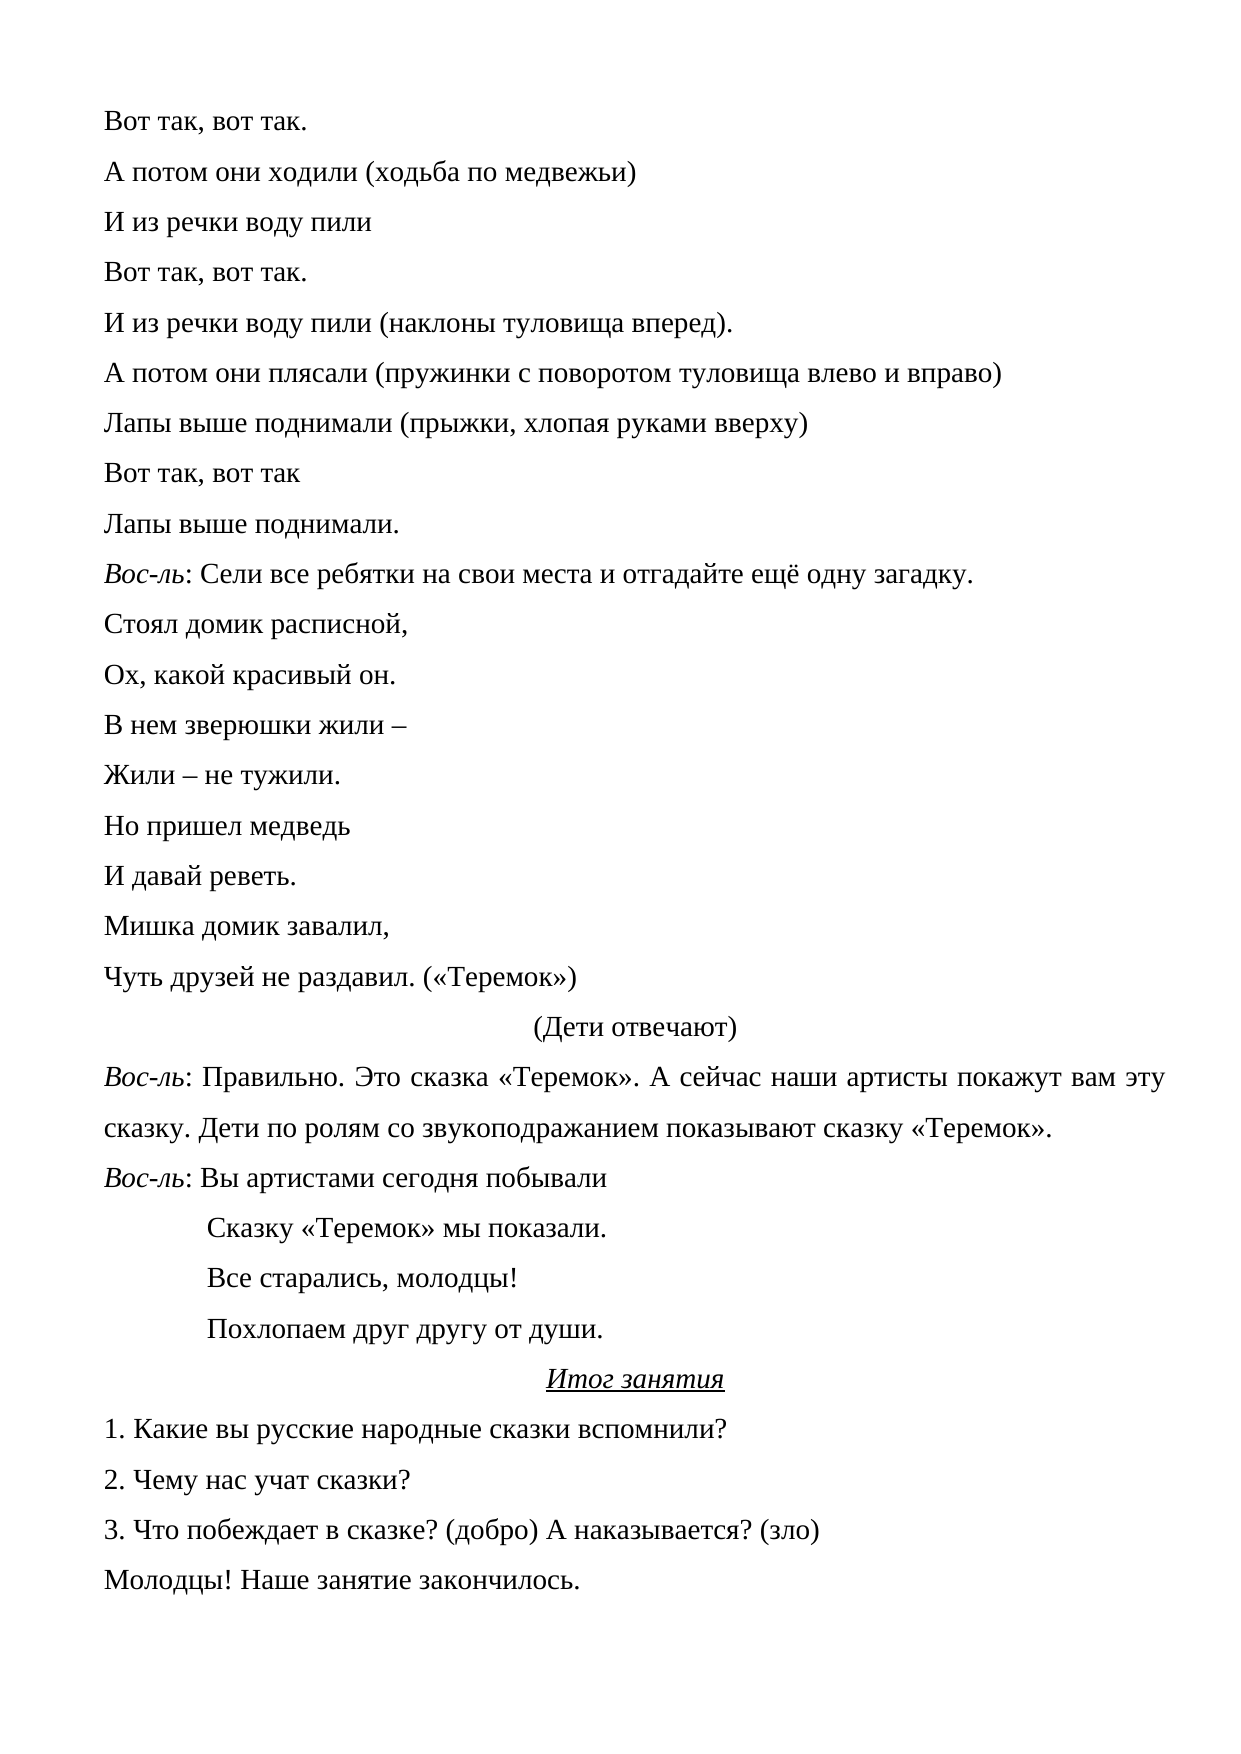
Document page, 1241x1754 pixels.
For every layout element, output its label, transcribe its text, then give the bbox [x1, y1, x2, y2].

list Что побеждает в сказке? (добро) А наказывается? (зло) [103, 1512, 1167, 1546]
text Все старались, молодцы! [103, 1261, 1167, 1294]
text И из речки воду пили [103, 204, 1167, 238]
text Вос-ль: Вы артистами сегодня побывали [103, 1160, 1167, 1193]
text Лапы выше поднимали. [103, 506, 1167, 539]
text Вот так, вот так. [103, 103, 1167, 137]
text Вос-ль: Сели все ребятки на свои места и отгадайте ещё одну загадку. [103, 556, 1167, 590]
list Какие вы русские народные сказки вспомнили? [103, 1412, 1167, 1445]
text Вот так, вот так [103, 456, 1167, 489]
text И из речки воду пили (наклоны туловища вперед). [103, 305, 1167, 338]
list Молодцы! Наше занятие закончилось. [103, 1562, 1167, 1596]
text И давай реветь. [103, 858, 1167, 892]
text В нем зверюшки жили – [103, 707, 1167, 741]
text Ох, какой красивый он. [103, 657, 1167, 690]
text Похлопаем друг другу от души. [103, 1311, 1167, 1344]
text А потом они плясали (пружинки с поворотом туловища влево и вправо) [103, 355, 1167, 388]
text Чуть друзей не раздавил. («Теремок») [103, 959, 1167, 992]
text Мишка домик завалил, [103, 908, 1167, 942]
text Лапы выше поднимали (прыжки, хлопая руками вверху) [103, 405, 1167, 439]
text (Дети отвечают) [103, 1009, 1167, 1043]
text Но пришел медведь [103, 808, 1167, 841]
text Жили – не тужили. [103, 757, 1167, 791]
text А потом они ходили (ходьба по медвежьи) [103, 154, 1167, 187]
text Вот так, вот так. [103, 254, 1167, 288]
text Итог занятия [103, 1361, 1167, 1395]
text Вос-ль: Правильно. Это сказка «Теремок». А сейчас наши артисты покажут вам эту сказку. Дети по ролям со звукоподражанием показывают сказку «Теремок». [103, 1059, 1167, 1143]
text Стоял домик расписной, [103, 607, 1167, 640]
text Сказку «Теремок» мы показали. [103, 1210, 1167, 1244]
list Чему нас учат сказки? [103, 1462, 1167, 1495]
